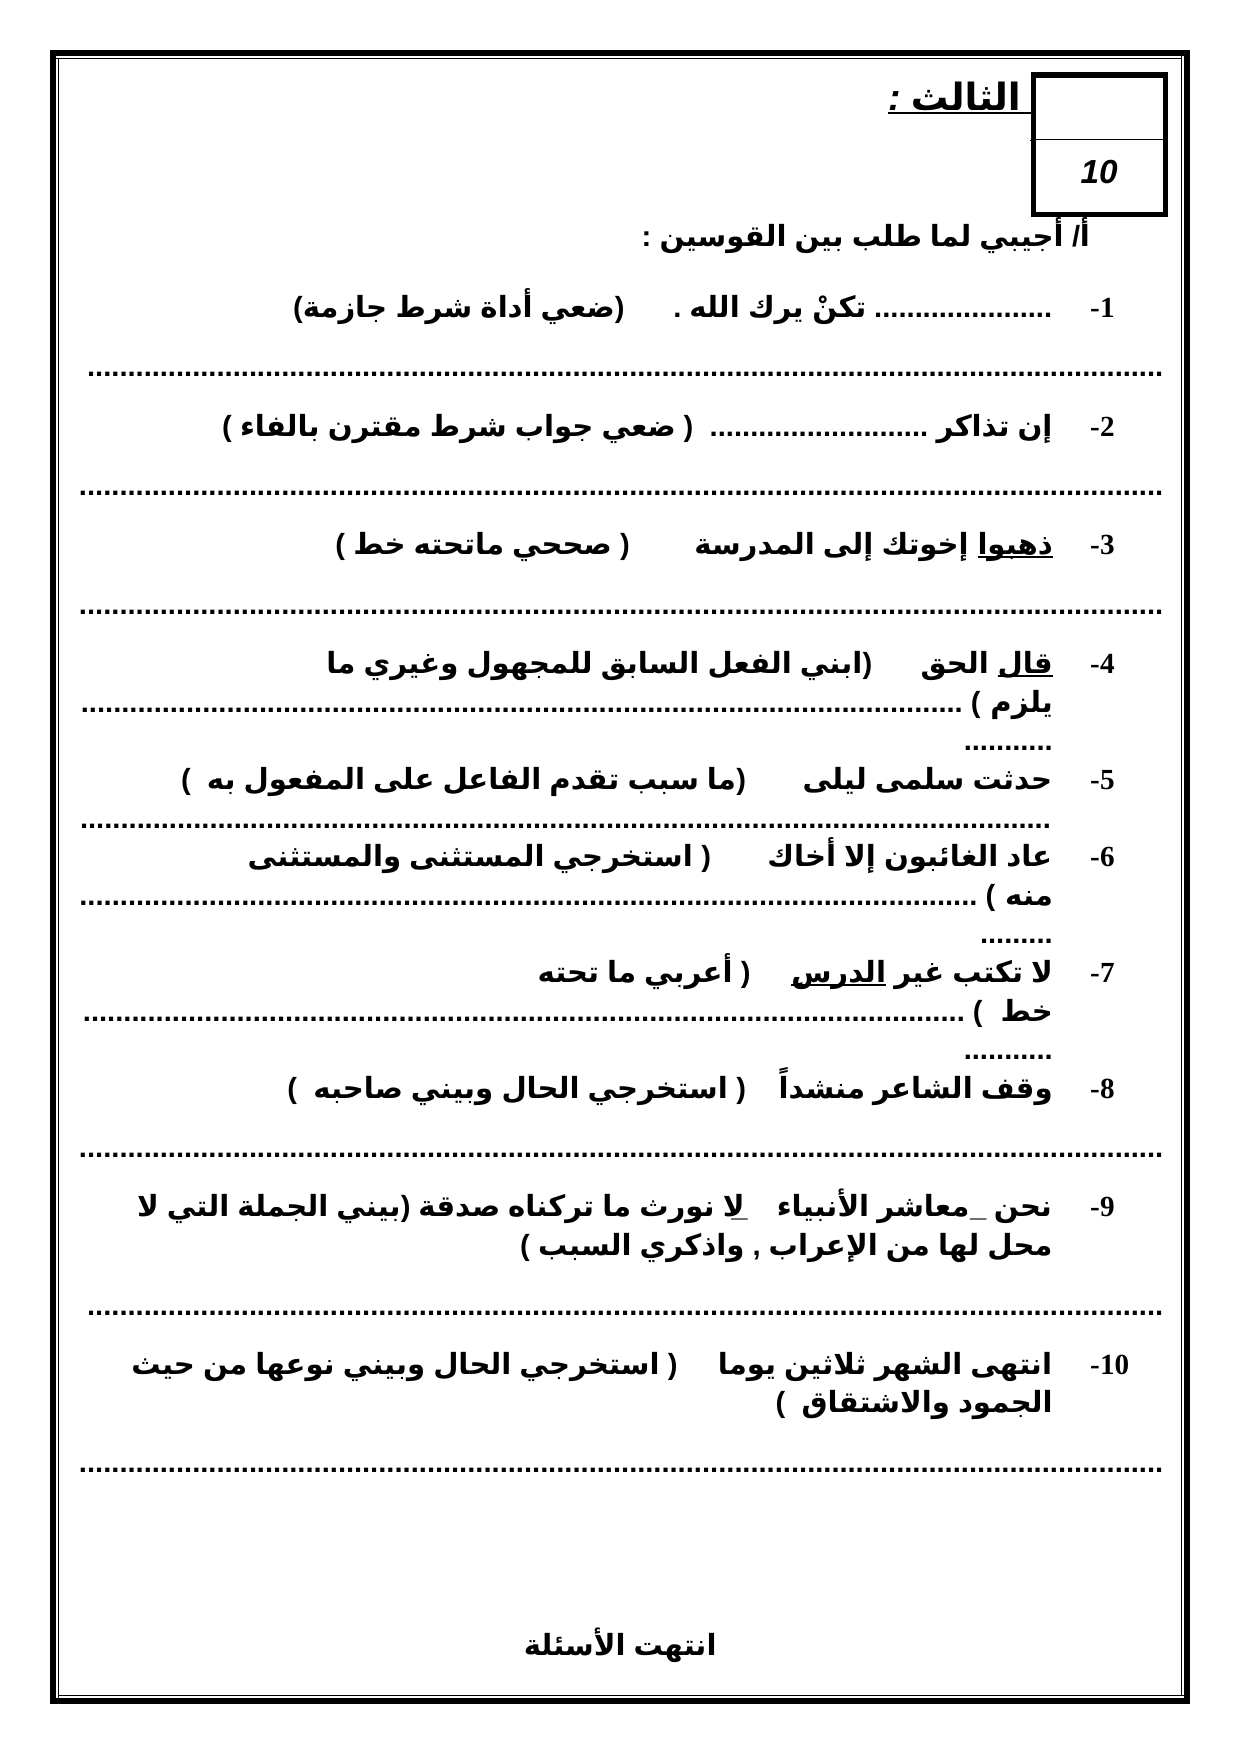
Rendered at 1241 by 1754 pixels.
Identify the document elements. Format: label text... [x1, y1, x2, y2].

list عاد الغائبون إلا أخاك ( استخرجي المستثنى والمستثنى منه ) ........................................................................................................................ [75, 839, 1090, 950]
list حدثت سلمى ليلى (ما سبب تقدم الفاعل على المفعول به ) [75, 762, 1090, 796]
list وقف الشاعر منشداً ( استخرجي الحال وبيني صاحبه ) [75, 1071, 1090, 1104]
list انتهى الشهر ثلاثين يوما ( استخرجي الحال وبيني نوعها من حيث الجمود والاشتقاق ) [75, 1347, 1090, 1419]
text ..................................................................................................................................... [75, 349, 1165, 383]
list نحن _معاشر الأنبياء _ لا نورث ما تركناه صدقة (بيني الجملة التي لا محل لها من الإعراب , واذكري السبب ) [75, 1189, 1090, 1262]
list قال الحق (ابني الفعل السابق للمجهول وغيري ما يلزم ) ........................................................................................................................ [75, 646, 1090, 757]
text السؤال الثالث : [75, 75, 1031, 118]
text ...................................................................................................................................... [75, 468, 1165, 502]
text ...................................................................................................................................... [75, 1130, 1165, 1164]
text انتهت الأسئلة [75, 1628, 1165, 1661]
list لا تكتب غير الدرسِ ( أعربي ما تحته خط ) ........................................................................................................................ [75, 955, 1090, 1066]
text ..................................................................................................................................... [75, 1287, 1165, 1321]
list ...................... تكنْ يرك الله . (ضعي أداة شرط جازمة) [75, 290, 1090, 323]
text ...................................................................................................................................... [75, 587, 1165, 620]
list إن تذاكر ........................... ( ضعي جواب شرط مقترن بالفاء ) [75, 408, 1090, 442]
text ...................................................................................................................................... [75, 1445, 1165, 1478]
list ........................................................................................................................ [75, 801, 1053, 834]
list ذهبوا إخوتك إلى المدرسة ( صححي ماتحته خط ) [75, 527, 1090, 561]
list أ/ أجيبي لما طلب بين القوسين : [75, 219, 1090, 252]
